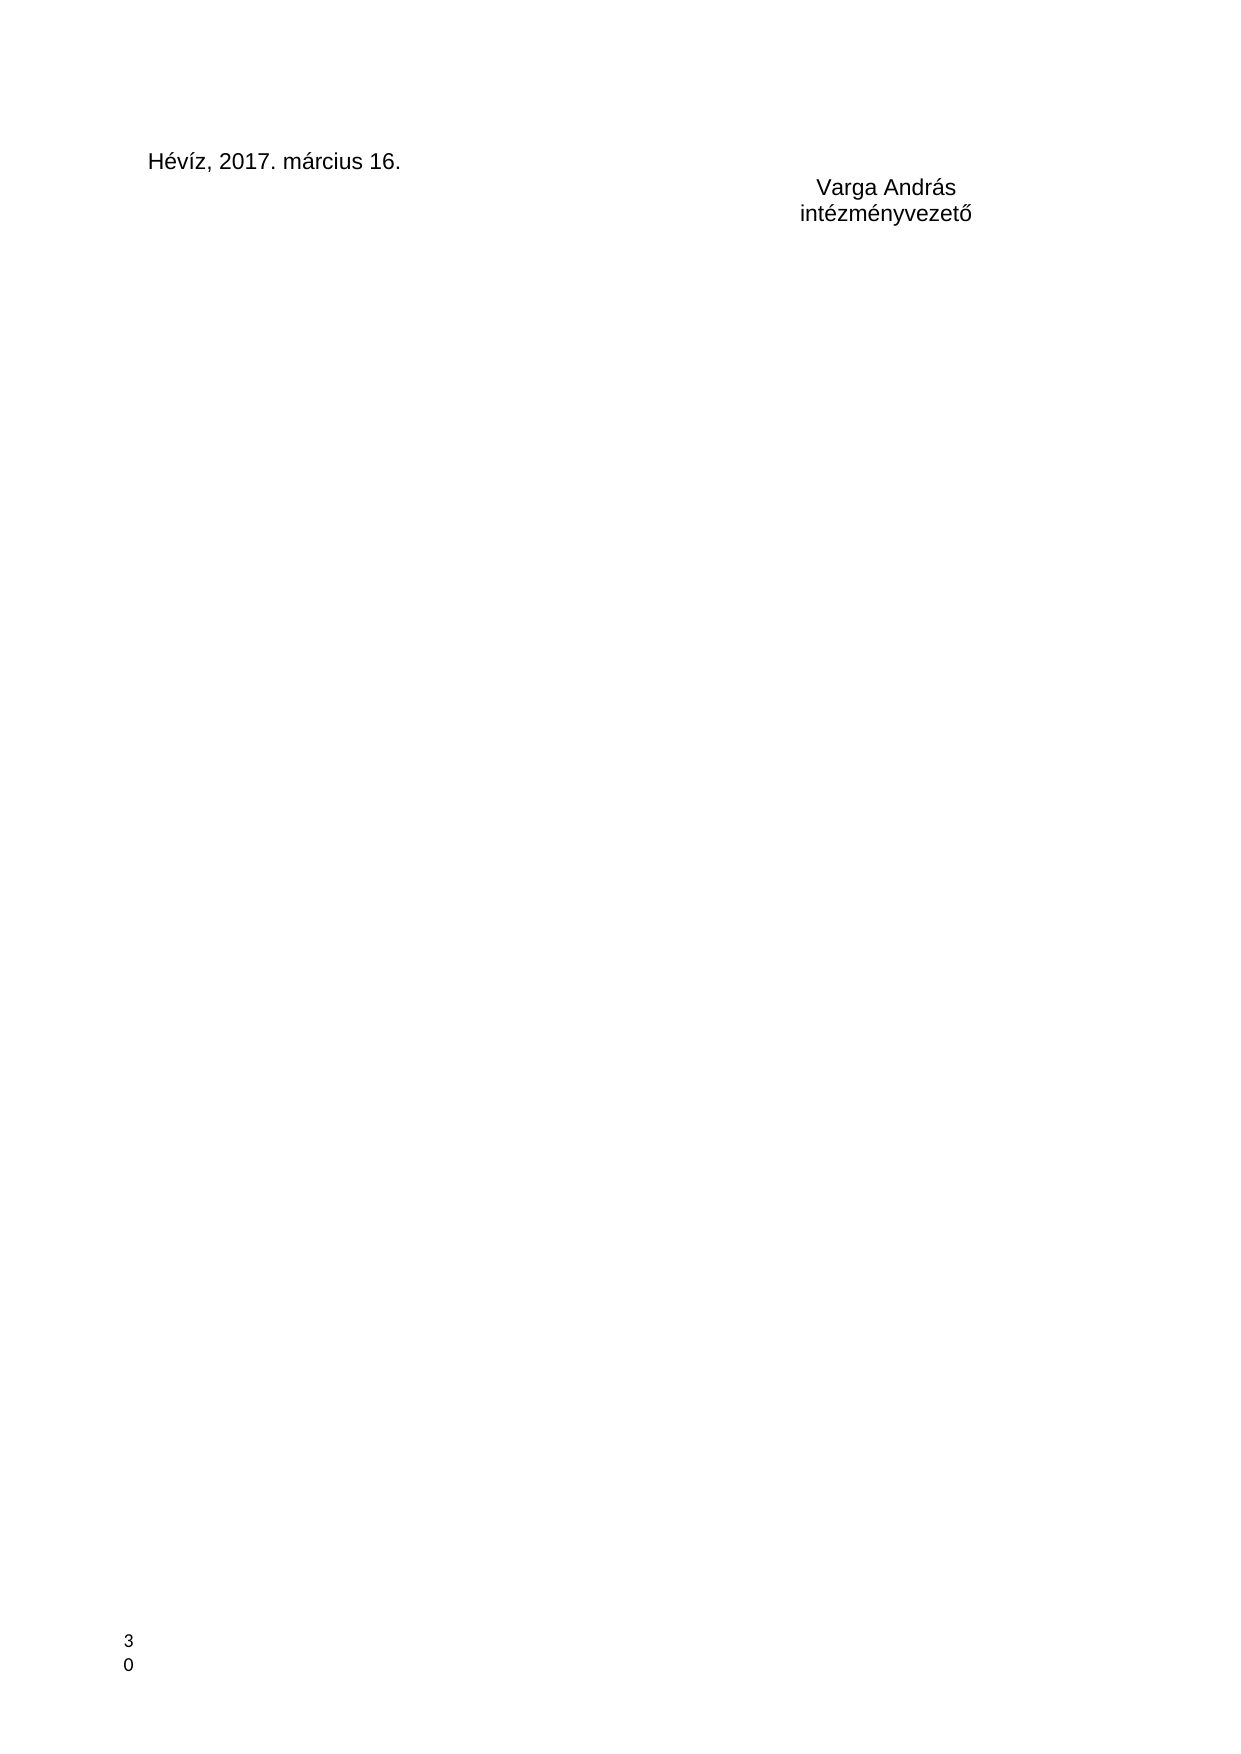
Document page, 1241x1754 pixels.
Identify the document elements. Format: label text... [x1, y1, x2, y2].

text intézményvezető [148, 200, 1077, 227]
text Varga András [148, 174, 1077, 200]
text Hévíz, 2017. március 16. [148, 148, 1077, 174]
